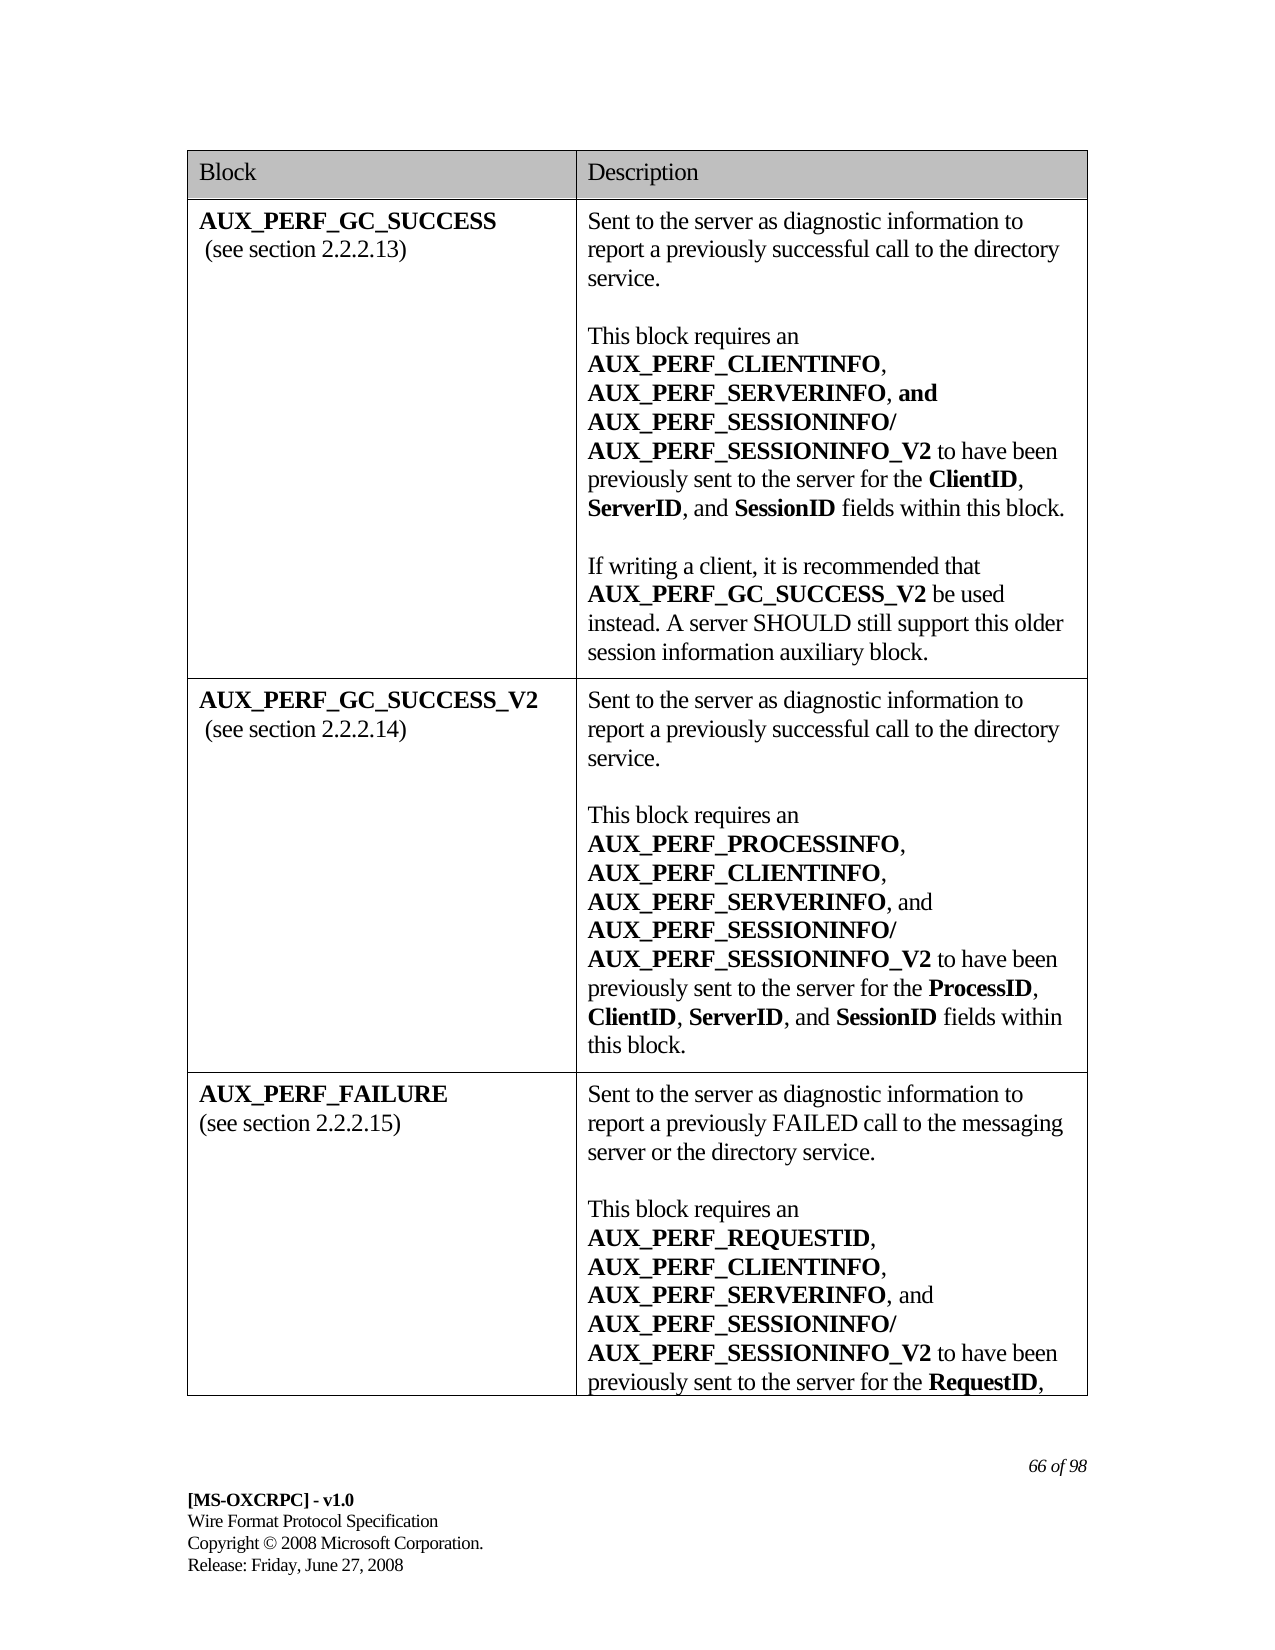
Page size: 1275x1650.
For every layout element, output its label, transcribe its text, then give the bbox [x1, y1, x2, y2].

table_header Block [188, 151, 576, 198]
table_cell AUX_PERF_GC_SUCCESS (see section 2.2.2.13) [188, 200, 576, 678]
table_cell Sent to the server as diagnostic information to report a previously successful call to the directory service. This block requires an AUX_PERF_CLIENTINFO, AUX_PERF_SERVERINFO, and AUX_PERF_SESSIONINFO/ AUX_PERF_SESSIONINFO_V2 to have been previously sent to the server for the ClientID, ServerID, and SessionID fields within this block. If writing a client, it is recommended that AUX_PERF_GC_SUCCESS_V2 be used instead. A server SHOULD still support this older session information auxiliary block. [577, 200, 1087, 678]
table_cell AUX_PERF_FAILURE (see section 2.2.2.15) [188, 1073, 576, 1395]
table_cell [577, 1073, 1087, 1395]
table_cell AUX_PERF_GC_SUCCESS_V2 (see section 2.2.2.14) [188, 679, 576, 1072]
table_cell Sent to the server as diagnostic information to report a previously successful call to the directory service. This block requires an AUX_PERF_PROCESSINFO, AUX_PERF_CLIENTINFO, AUX_PERF_SERVERINFO, and AUX_PERF_SESSIONINFO/ AUX_PERF_SESSIONINFO_V2 to have been previously sent to the server for the ProcessID, ClientID, ServerID, and SessionID fields within this block. [577, 679, 1087, 1072]
table_header Description [577, 151, 1087, 198]
